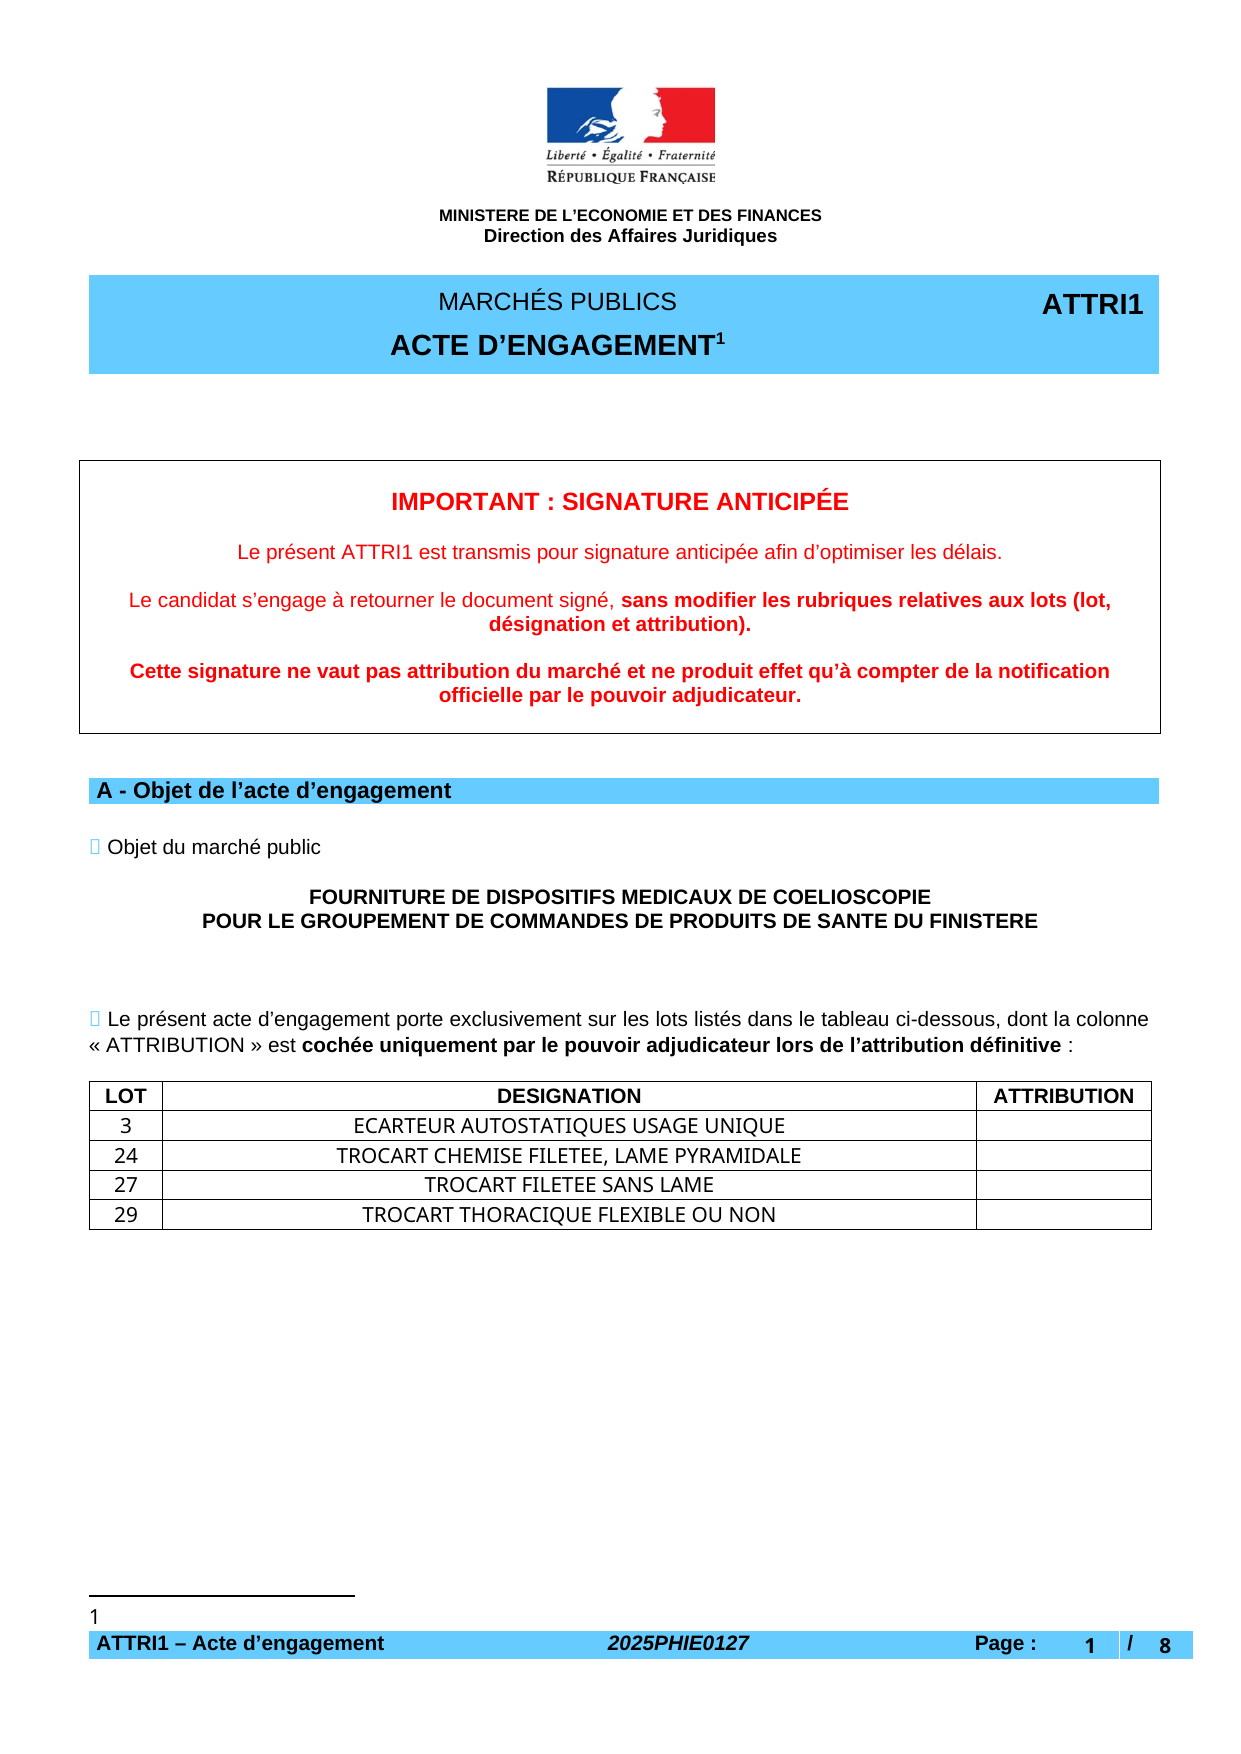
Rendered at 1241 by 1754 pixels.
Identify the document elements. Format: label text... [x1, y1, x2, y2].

table_header ATTRIBUTION [977, 1082, 1151, 1110]
picture [546, 86, 716, 184]
text  Objet du marché public [89, 832, 1152, 861]
table_header ATTRI1 [1026, 275, 1159, 374]
table_cell TROCART CHEMISE FILETEE, LAME PYRAMIDALE [163, 1141, 976, 1169]
table_cell 24 [90, 1141, 162, 1169]
text Le présent ATTRI1 est transmis pour signature anticipée afin d’optimiser les délais. [89, 539, 1152, 563]
text POUR LE GROUPEMENT DE COMMANDES DE PRODUITS DE SANTE DU FINISTERE [89, 908, 1152, 932]
table_header MINISTERE DE L’ECONOMIE ET DES FINANCES Direction des Affaires Juridiques [87, 86, 1174, 246]
table_header DESIGNATION [163, 1082, 976, 1110]
table_cell 27 [90, 1171, 162, 1199]
table_cell [977, 1141, 1151, 1169]
table_header MARCHéS PUBLICS ACTE D’ENGAGEMENT [89, 275, 1026, 374]
table_cell 3 [90, 1111, 162, 1140]
text IMPORTANT : SIGNATURE ANTICIPÉE [89, 487, 1152, 516]
table_cell [977, 1111, 1151, 1140]
table_cell TROCART THORACIQUE FLEXIBLE OU NON [163, 1200, 976, 1229]
table_header LOT [90, 1082, 162, 1110]
table_cell ECARTEUR AUTOSTATIQUES USAGE UNIQUE [163, 1111, 976, 1140]
table_header A - Objet de l’acte d’engagement [89, 778, 1159, 804]
table_cell TROCART FILETEE SANS LAME [163, 1171, 976, 1199]
text Cette signature ne vaut pas attribution du marché et ne produit effet qu’à compter de la notification officielle par le pouvoir adjudicateur. [89, 659, 1152, 707]
table_cell 29 [90, 1200, 162, 1229]
text  Le présent acte d’engagement porte exclusivement sur les lots listés dans le tableau ci-dessous, dont la colonne « ATTRIBUTION » est cochée uniquement par le pouvoir adjudicateur lors de l’attribution définitive : [89, 1004, 1152, 1057]
text FOURNITURE DE DISPOSITIFS MEDICAUX DE COELIOSCOPIE [89, 884, 1152, 908]
text Le candidat s’engage à retourner le document signé, sans modifier les rubriques relatives aux lots (lot, désignation et attribution). [89, 587, 1152, 635]
table_cell [977, 1200, 1151, 1229]
table_cell [977, 1171, 1151, 1199]
